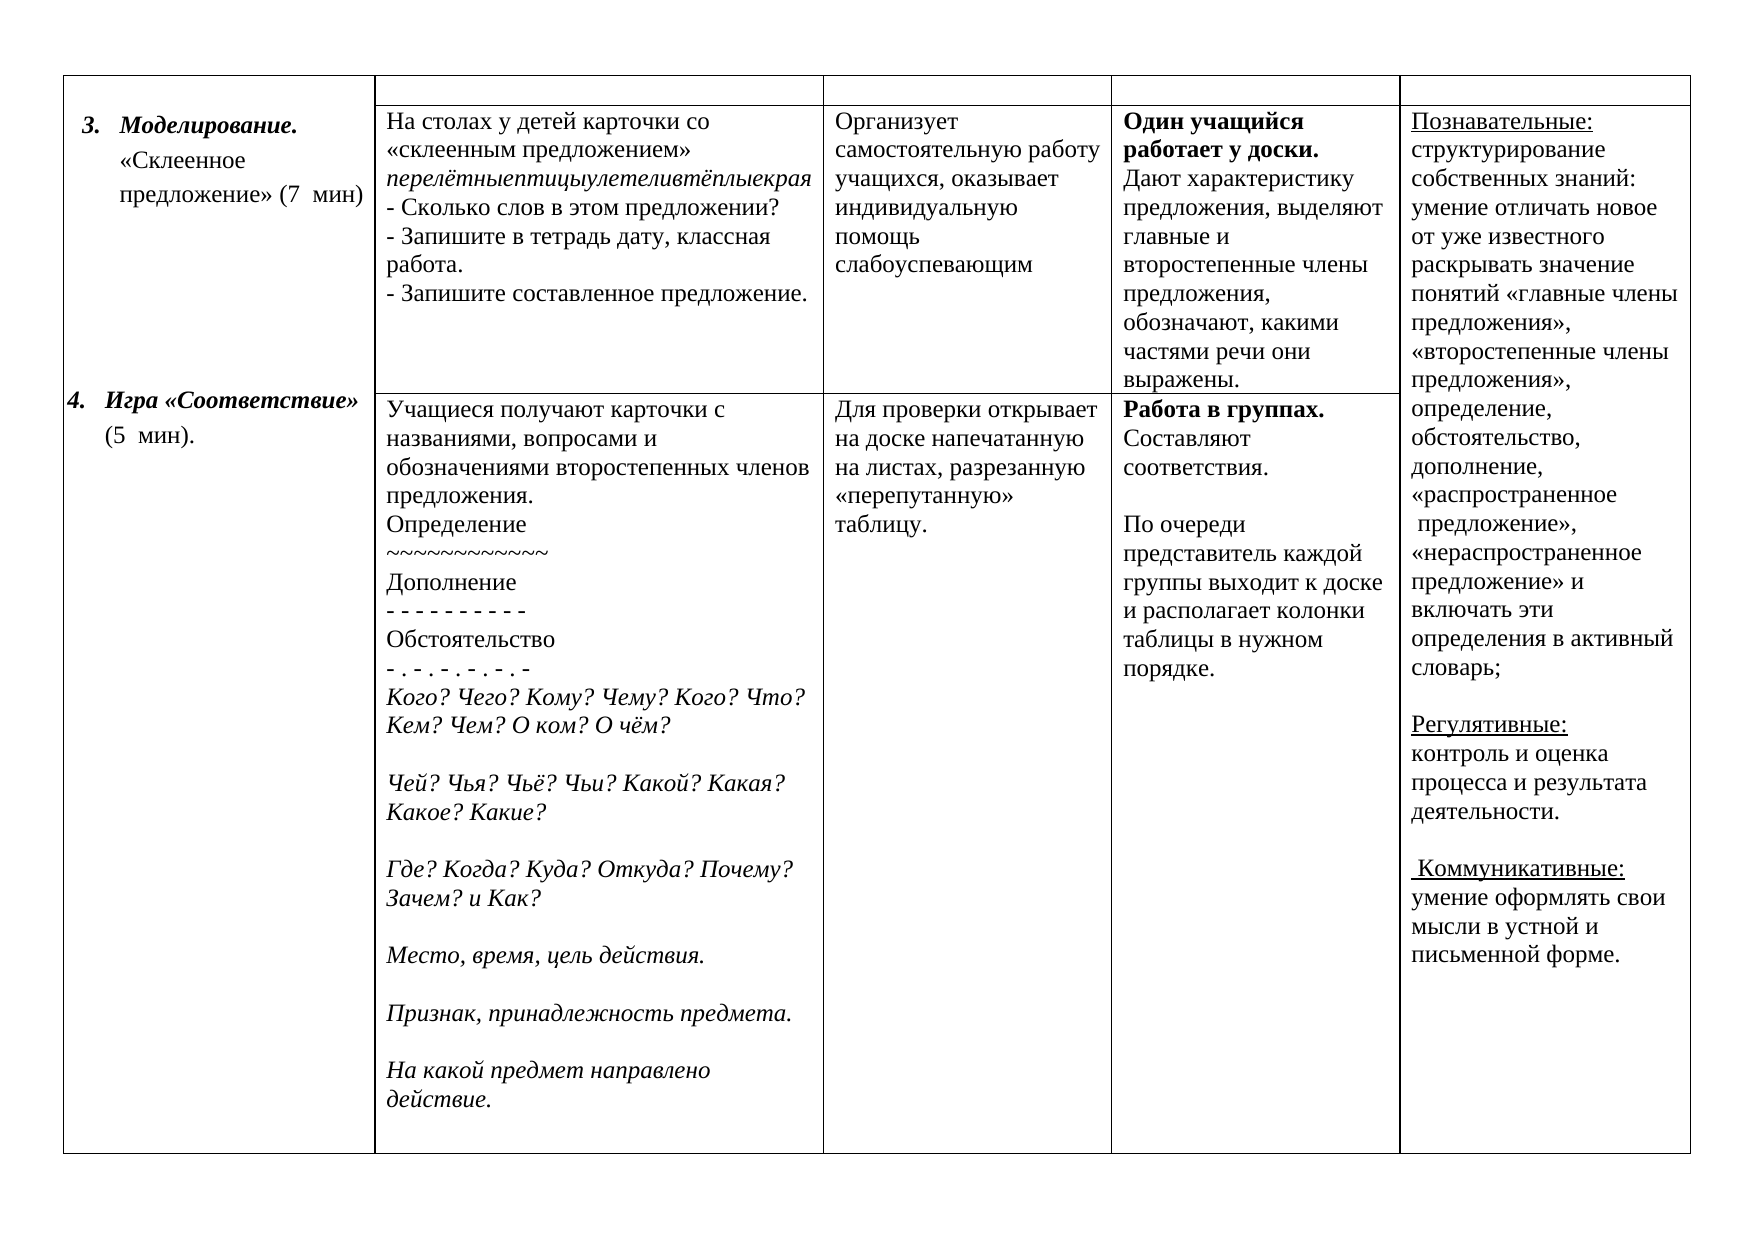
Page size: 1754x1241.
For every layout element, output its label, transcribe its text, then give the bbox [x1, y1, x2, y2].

table_cell Учащиеся получают карточки с названиями, вопросами и обозначениями второстепенных членов предложения. Определение ~~~~~~~~~~~~ Дополнение - - - - - - - - - - Обстоятельство - . - . - . - . - . - Кого? Чего? Кому? Чему? Кого? Что? Кем? Чем? О ком? О чём? Чей? Чья? Чьё? Чьи? Какой? Какая? Какое? Какие? Где? Когда? Куда? Откуда? Почему? Зачем? и Как? Место, время, цель действия. Признак, принадлежность предмета. На какой предмет направлено действие. [376, 394, 823, 1153]
table_cell Один учащийся работает у доски. Дают характеристику предложения, выделяют главные и второстепенные члены предложения, обозначают, какими частями речи они выражены. [1112, 106, 1399, 393]
table_cell Для проверки открывает на доске напечатанную на листах, разрезанную «перепутанную» таблицу. [824, 394, 1111, 1153]
table_cell Работа в группах. Составляют соответствия. По очереди представитель каждой группы выходит к доске и располагает колонки таблицы в нужном порядке. [1112, 394, 1399, 1153]
table_cell Познавательные: структурирование собственных знаний: умение отличать новое от уже известного раскрывать значение понятий «главные члены предложения», «второстепенные члены предложения», определение, обстоятельство, дополнение, «распространенное предложение», «нераспространенное предложение» и включать эти определения в активный словарь; Регулятивные: контроль и оценка процесса и результата деятельности. Коммуникативные: умение оформлять свои мысли в устной и письменной форме. [1401, 106, 1690, 1153]
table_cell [376, 76, 823, 105]
table_cell Организует самостоятельную работу учащихся, оказывает индивидуальную помощь слабоуспевающим [824, 106, 1111, 393]
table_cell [824, 76, 1111, 105]
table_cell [1112, 76, 1399, 105]
table_cell На столах у детей карточки со «склеенным предложением» перелётныептицыулетеливтёплыекрая - Сколько слов в этом предложении? - Запишите в тетрадь дату, классная работа. - Запишите составленное предложение. [376, 106, 823, 393]
